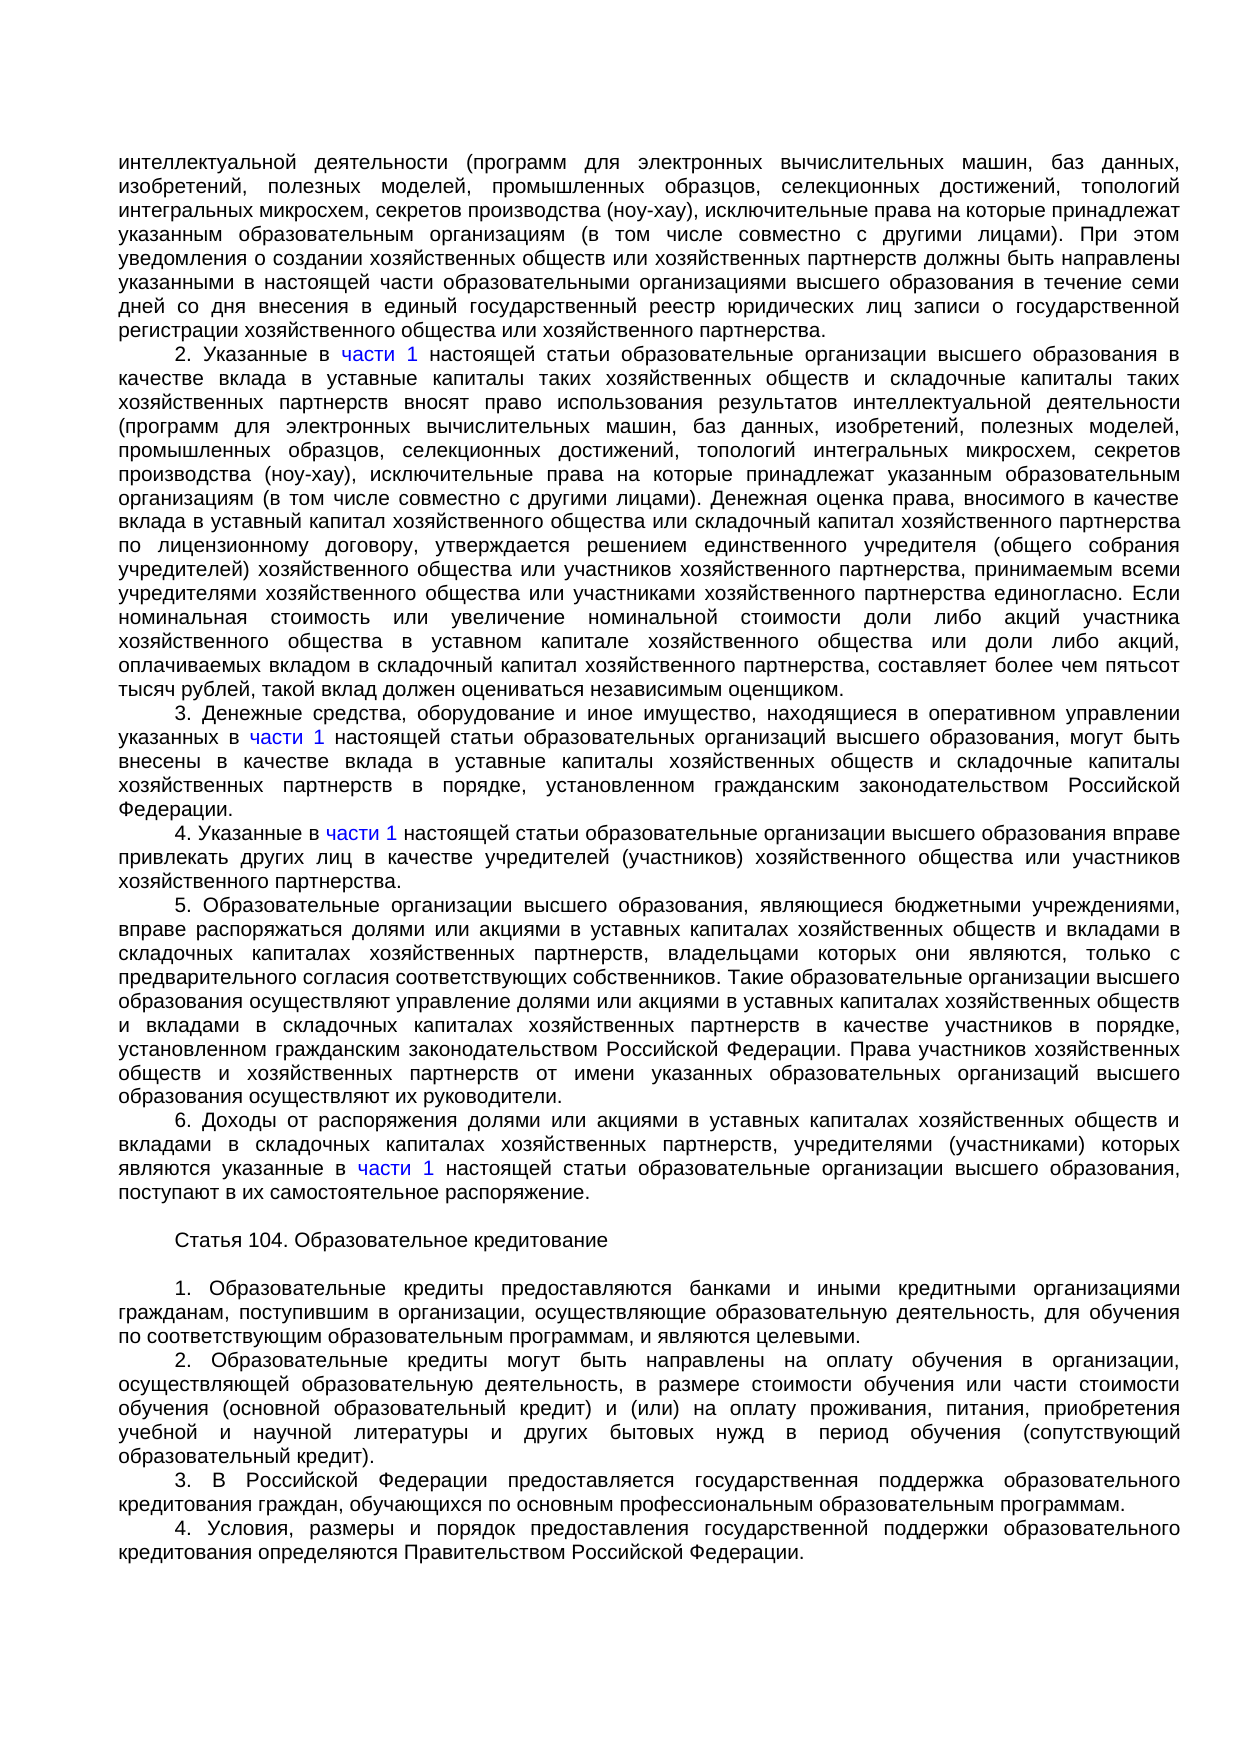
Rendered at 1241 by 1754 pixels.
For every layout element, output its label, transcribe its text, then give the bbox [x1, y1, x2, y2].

text 1. Образовательные кредиты предоставляются банками и иными кредитными организациями гражданам, поступившим в организации, осуществляющие образовательную деятельность, для обучения по соответствующим образовательным программам, и являются целевыми. [118, 1276, 1181, 1348]
text 2. Указанные в части 1 настоящей статьи образовательные организации высшего образования в качестве вклада в уставные капиталы таких хозяйственных обществ и складочные капиталы таких хозяйственных партнерств вносят право использования результатов интеллектуальной деятельности (программ для электронных вычислительных машин, баз данных, изобретений, полезных моделей, промышленных образцов, селекционных достижений, топологий интегральных микросхем, секретов производства (ноу-хау), исключительные права на которые принадлежат указанным образовательным организациям (в том числе совместно с другими лицами). Денежная оценка права, вносимого в качестве вклада в уставный капитал хозяйственного общества или складочный капитал хозяйственного партнерства по лицензионному договору, утверждается решением единственного учредителя (общего собрания учредителей) хозяйственного общества или участников хозяйственного партнерства, принимаемым всеми учредителями хозяйственного общества или участниками хозяйственного партнерства единогласно. Если номинальная стоимость или увеличение номинальной стоимости доли либо акций участника хозяйственного общества в уставном капитале хозяйственного общества или доли либо акций, оплачиваемых вкладом в складочный капитал хозяйственного партнерства, составляет более чем пятьсот тысяч рублей, такой вклад должен оцениваться независимым оценщиком. [118, 342, 1181, 701]
text 6. Доходы от распоряжения долями или акциями в уставных капиталах хозяйственных обществ и вкладами в складочных капиталах хозяйственных партнерств, учредителями (участниками) которых являются указанные в части 1 настоящей статьи образовательные организации высшего образования, поступают в их самостоятельное распоряжение. [118, 1108, 1181, 1204]
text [118, 150, 1181, 342]
text 5. Образовательные организации высшего образования, являющиеся бюджетными учреждениями, вправе распоряжаться долями или акциями в уставных капиталах хозяйственных обществ и вкладами в складочных капиталах хозяйственных партнерств, владельцами которых они являются, только с предварительного согласия соответствующих собственников. Такие образовательные организации высшего образования осуществляют управление долями или акциями в уставных капиталах хозяйственных обществ и вкладами в складочных капиталах хозяйственных партнерств в качестве участников в порядке, установленном гражданским законодательством Российской Федерации. Права участников хозяйственных обществ и хозяйственных партнерств от имени указанных образовательных организаций высшего образования осуществляют их руководители. [118, 893, 1181, 1108]
text 4. Указанные в части 1 настоящей статьи образовательные организации высшего образования вправе привлекать других лиц в качестве учредителей (участников) хозяйственного общества или участников хозяйственного партнерства. [118, 821, 1181, 893]
text 4. Условия, размеры и порядок предоставления государственной поддержки образовательного кредитования определяются Правительством Российской Федерации. [118, 1516, 1181, 1563]
text Статья 104. Образовательное кредитование [118, 1228, 1181, 1252]
text 3. В Российской Федерации предоставляется государственная поддержка образовательного кредитования граждан, обучающихся по основным профессиональным образовательным программам. [118, 1468, 1181, 1516]
text 2. Образовательные кредиты могут быть направлены на оплату обучения в организации, осуществляющей образовательную деятельность, в размере стоимости обучения или части стоимости обучения (основной образовательный кредит) и (или) на оплату проживания, питания, приобретения учебной и научной литературы и других бытовых нужд в период обучения (сопутствующий образовательный кредит). [118, 1348, 1181, 1468]
text 3. Денежные средства, оборудование и иное имущество, находящиеся в оперативном управлении указанных в части 1 настоящей статьи образовательных организаций высшего образования, могут быть внесены в качестве вклада в уставные капиталы хозяйственных обществ и складочные капиталы хозяйственных партнерств в порядке, установленном гражданским законодательством Российской Федерации. [118, 701, 1181, 821]
